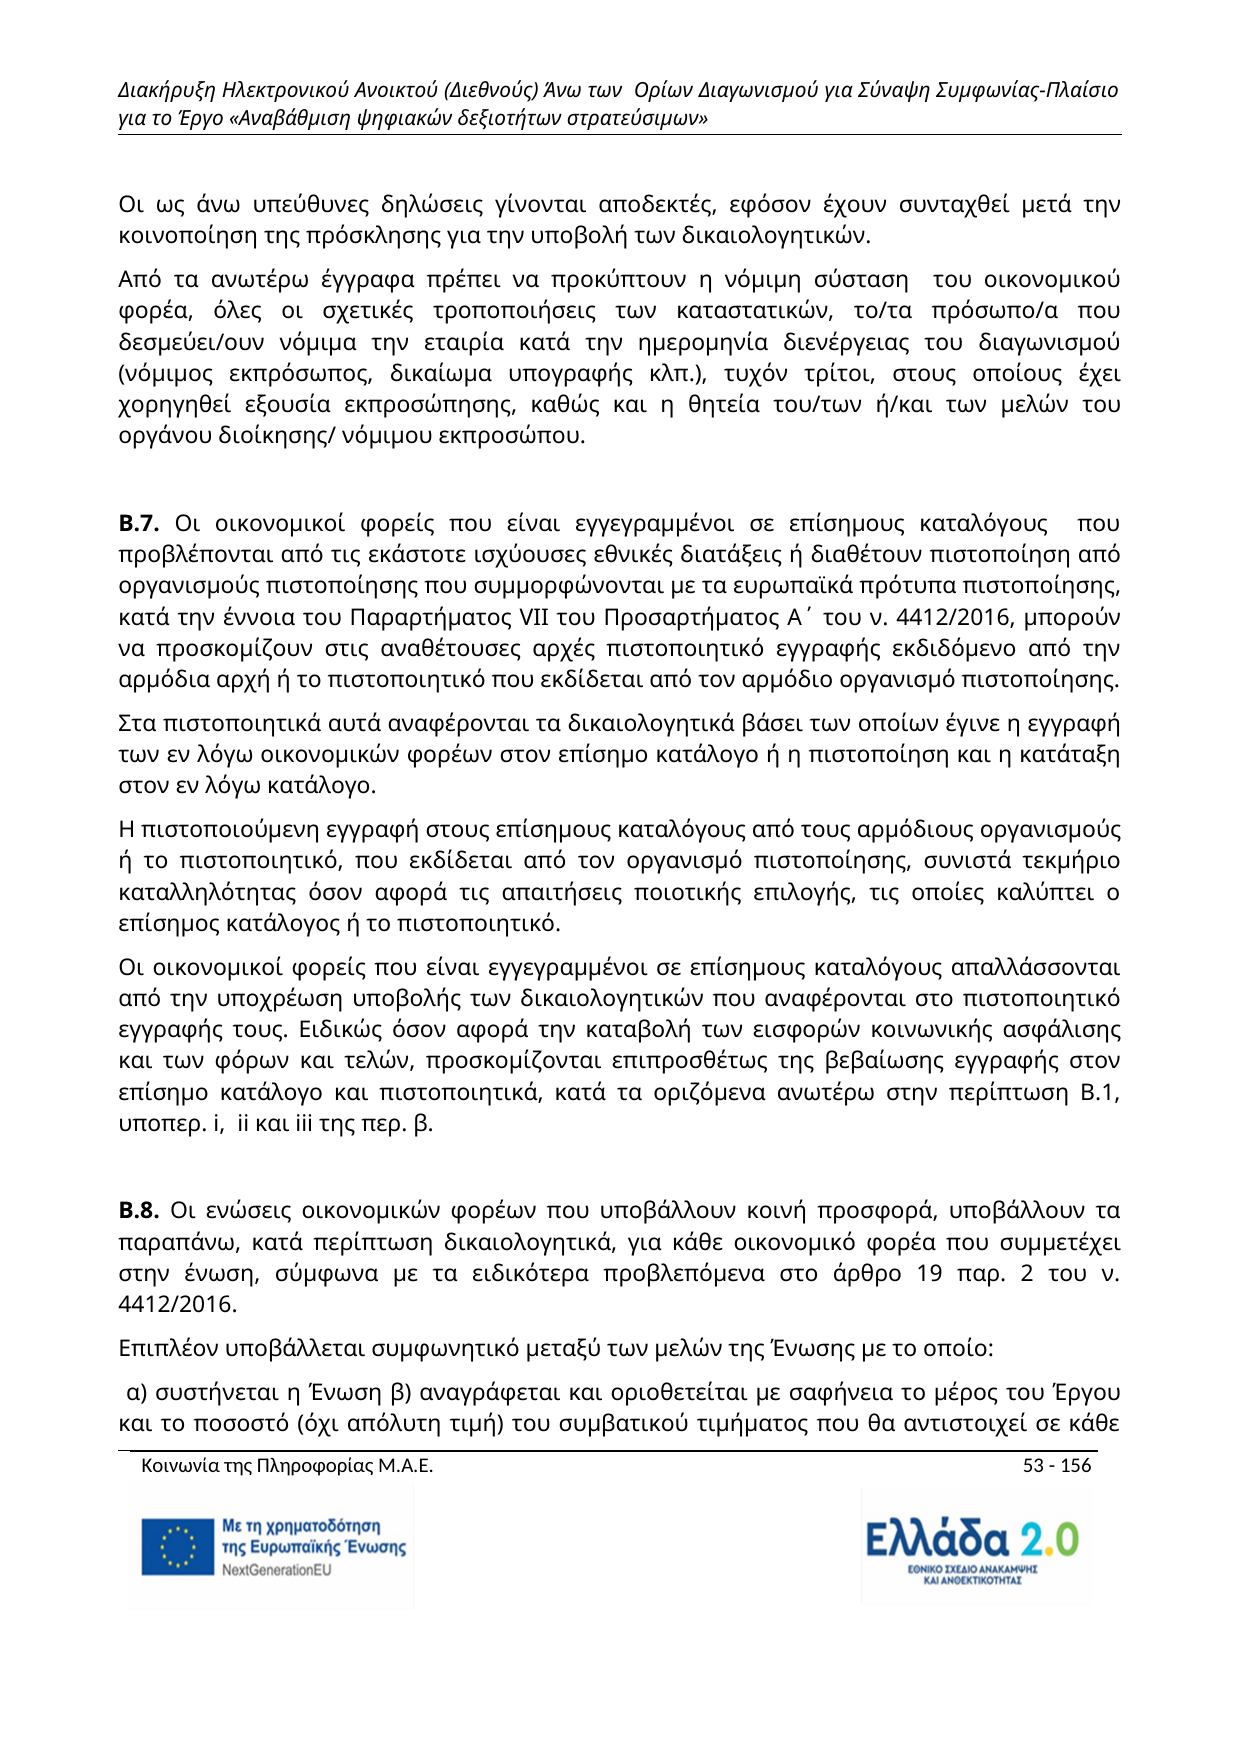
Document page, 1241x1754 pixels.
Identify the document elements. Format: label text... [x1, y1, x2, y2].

text Η πιστοποιούμενη εγγραφή στους επίσημους καταλόγους από τους αρμόδιους οργανισμούς ή το πιστοποιητικό, που εκδίδεται από τον οργανισμό πιστοποίησης, συνιστά τεκμήριο καταλληλότητας όσον αφορά τις απαιτήσεις ποιοτικής επιλογής, τις οποίες καλύπτει ο επίσημος κατάλογος ή το πιστοποιητικό. [118, 813, 1122, 938]
text Οι ως άνω υπεύθυνες δηλώσεις γίνονται αποδεκτές, εφόσον έχουν συνταχθεί μετά την κοινοποίηση της πρόσκλησης για την υποβολή των δικαιολογητικών. [118, 188, 1122, 251]
text Στα πιστοποιητικά αυτά αναφέρονται τα δικαιολογητικά βάσει των οποίων έγινε η εγγραφή των εν λόγω οικονομικών φορέων στον επίσημο κατάλογο ή η πιστοποίηση και η κατάταξη στον εν λόγω κατάλογο. [118, 707, 1122, 801]
text Οι οικονομικοί φορείς που είναι εγγεγραμμένοι σε επίσημους καταλόγους απαλλάσσονται από την υποχρέωση υποβολής των δικαιολογητικών που αναφέρονται στο πιστοποιητικό εγγραφής τους. Ειδικώς όσον αφορά την καταβολή των εισφορών κοινωνικής ασφάλισης και των φόρων και τελών, προσκομίζονται επιπροσθέτως της βεβαίωσης εγγραφής στον επίσημο κατάλογο και πιστοποιητικά, κατά τα οριζόμενα ανωτέρω στην περίπτωση Β.1, υποπερ. i, ii και iii της περ. β. [118, 951, 1122, 1138]
text Επιπλέον υποβάλλεται συμφωνητικό μεταξύ των μελών της Ένωσης με το οποίο: [118, 1332, 1122, 1363]
text Β.8. Οι ενώσεις οικονομικών φορέων που υποβάλλουν κοινή προσφορά, υποβάλλουν τα παραπάνω, κατά περίπτωση δικαιολογητικά, για κάθε οικονομικό φορέα που συμμετέχει στην ένωση, σύμφωνα με τα ειδικότερα προβλεπόμενα στο άρθρο 19 παρ. 2 του ν. 4412/2016. [118, 1194, 1122, 1319]
text Από τα ανωτέρω έγγραφα πρέπει να προκύπτουν η νόμιμη σύσταση του οικονομικού φορέα, όλες οι σχετικές τροποποιήσεις των καταστατικών, το/τα πρόσωπο/α που δεσμεύει/ουν νόμιμα την εταιρία κατά την ημερομηνία διενέργειας του διαγωνισμού (νόμιμος εκπρόσωπος, δικαίωμα υπογραφής κλπ.), τυχόν τρίτοι, στους οποίους έχει χορηγηθεί εξουσία εκπροσώπησης, καθώς και η θητεία του/των ή/και των μελών του οργάνου διοίκησης/ νόμιμου εκπροσώπου. [118, 263, 1122, 451]
text Β.7. Οι οικονομικοί φορείς που είναι εγγεγραμμένοι σε επίσημους καταλόγους που προβλέπονται από τις εκάστοτε ισχύουσες εθνικές διατάξεις ή διαθέτουν πιστοποίηση από οργανισμούς πιστοποίησης που συμμορφώνονται με τα ευρωπαϊκά πρότυπα πιστοποίησης, κατά την έννοια του Παραρτήματος VII του Προσαρτήματος Α΄ του ν. 4412/2016, μπορούν να προσκομίζουν στις αναθέτουσες αρχές πιστοποιητικό εγγραφής εκδιδόμενο από την αρμόδια αρχή ή το πιστοποιητικό που εκδίδεται από τον αρμόδιο οργανισμό πιστοποίησης. [118, 507, 1122, 694]
picture [118, 1478, 1092, 1670]
